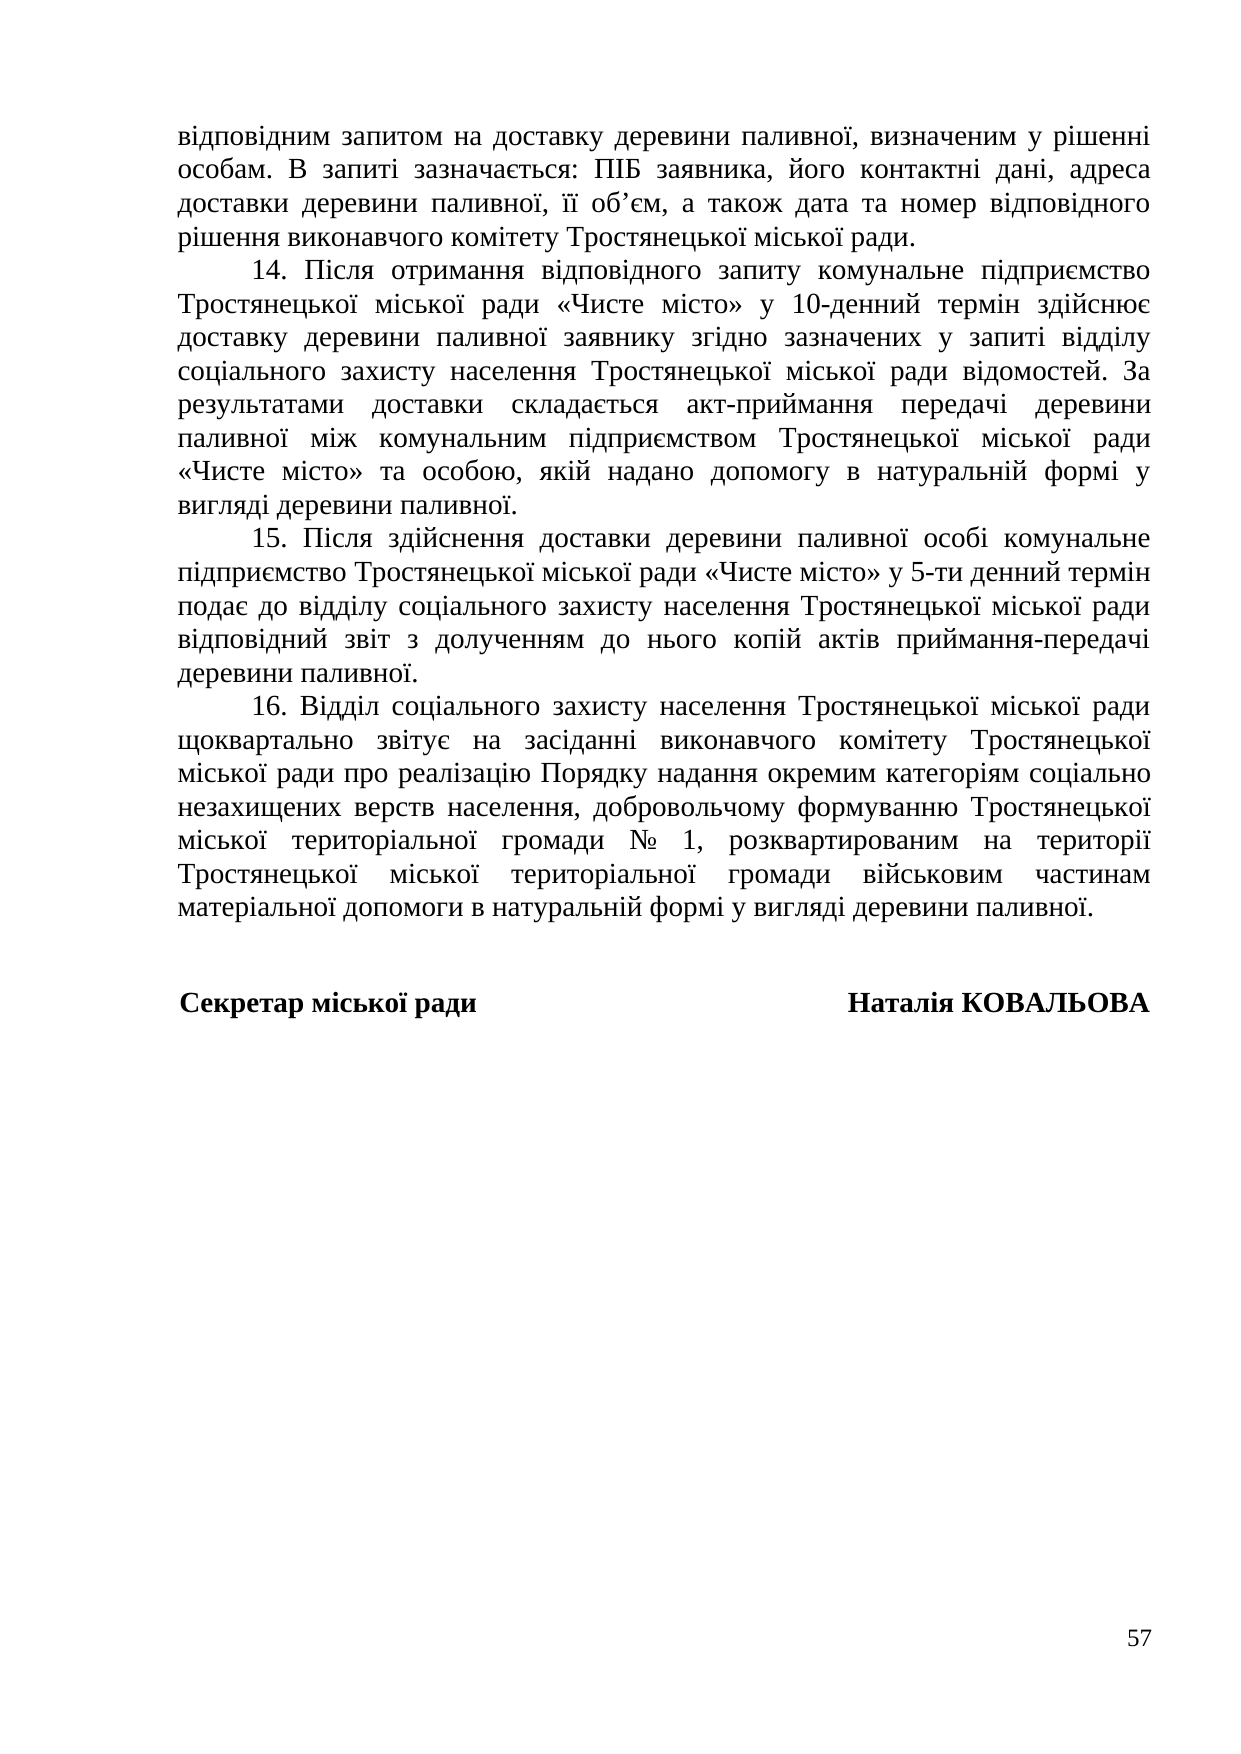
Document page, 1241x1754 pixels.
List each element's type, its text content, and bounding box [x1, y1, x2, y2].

text 14. Після отримання відповідного запиту комунальне підприємство Тростянецької міської ради «Чисте місто» у 10-денний термін здійснює доставку деревини паливної заявнику згідно зазначених у запиті відділу соціального захисту населення Тростянецької міської ради відомостей. За результатами доставки складається акт-приймання передачі деревини паливної між комунальним підприємством Тростянецької міської ради «Чисте місто» та особою, якій надано допомогу в натуральній формі у вигляді деревини паливної. [177, 252, 1152, 521]
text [177, 118, 1152, 252]
text 15. Після здійснення доставки деревини паливної особі комунальне підприємство Тростянецької міської ради «Чисте місто» у 5-ти денний термін подає до відділу соціального захисту населення Тростянецької міської ради відповідний звіт з долученням до нього копій актів приймання-передачі деревини паливної. [177, 521, 1152, 688]
text Секретар міської ради Наталія КОВАЛЬОВА [177, 985, 1152, 1019]
text 16. Відділ соціального захисту населення Тростянецької міської ради щоквартально звітує на засіданні виконавчого комітету Тростянецької міської ради про реалізацію Порядку надання окремим категоріям соціально незахищених верств населення, добровольчому формуванню Тростянецької міської територіальної громади № 1, розквартированим на території Тростянецької міської територіальної громади військовим частинам матеріальної допомоги в натуральній формі у вигляді деревини паливної. [177, 688, 1152, 923]
